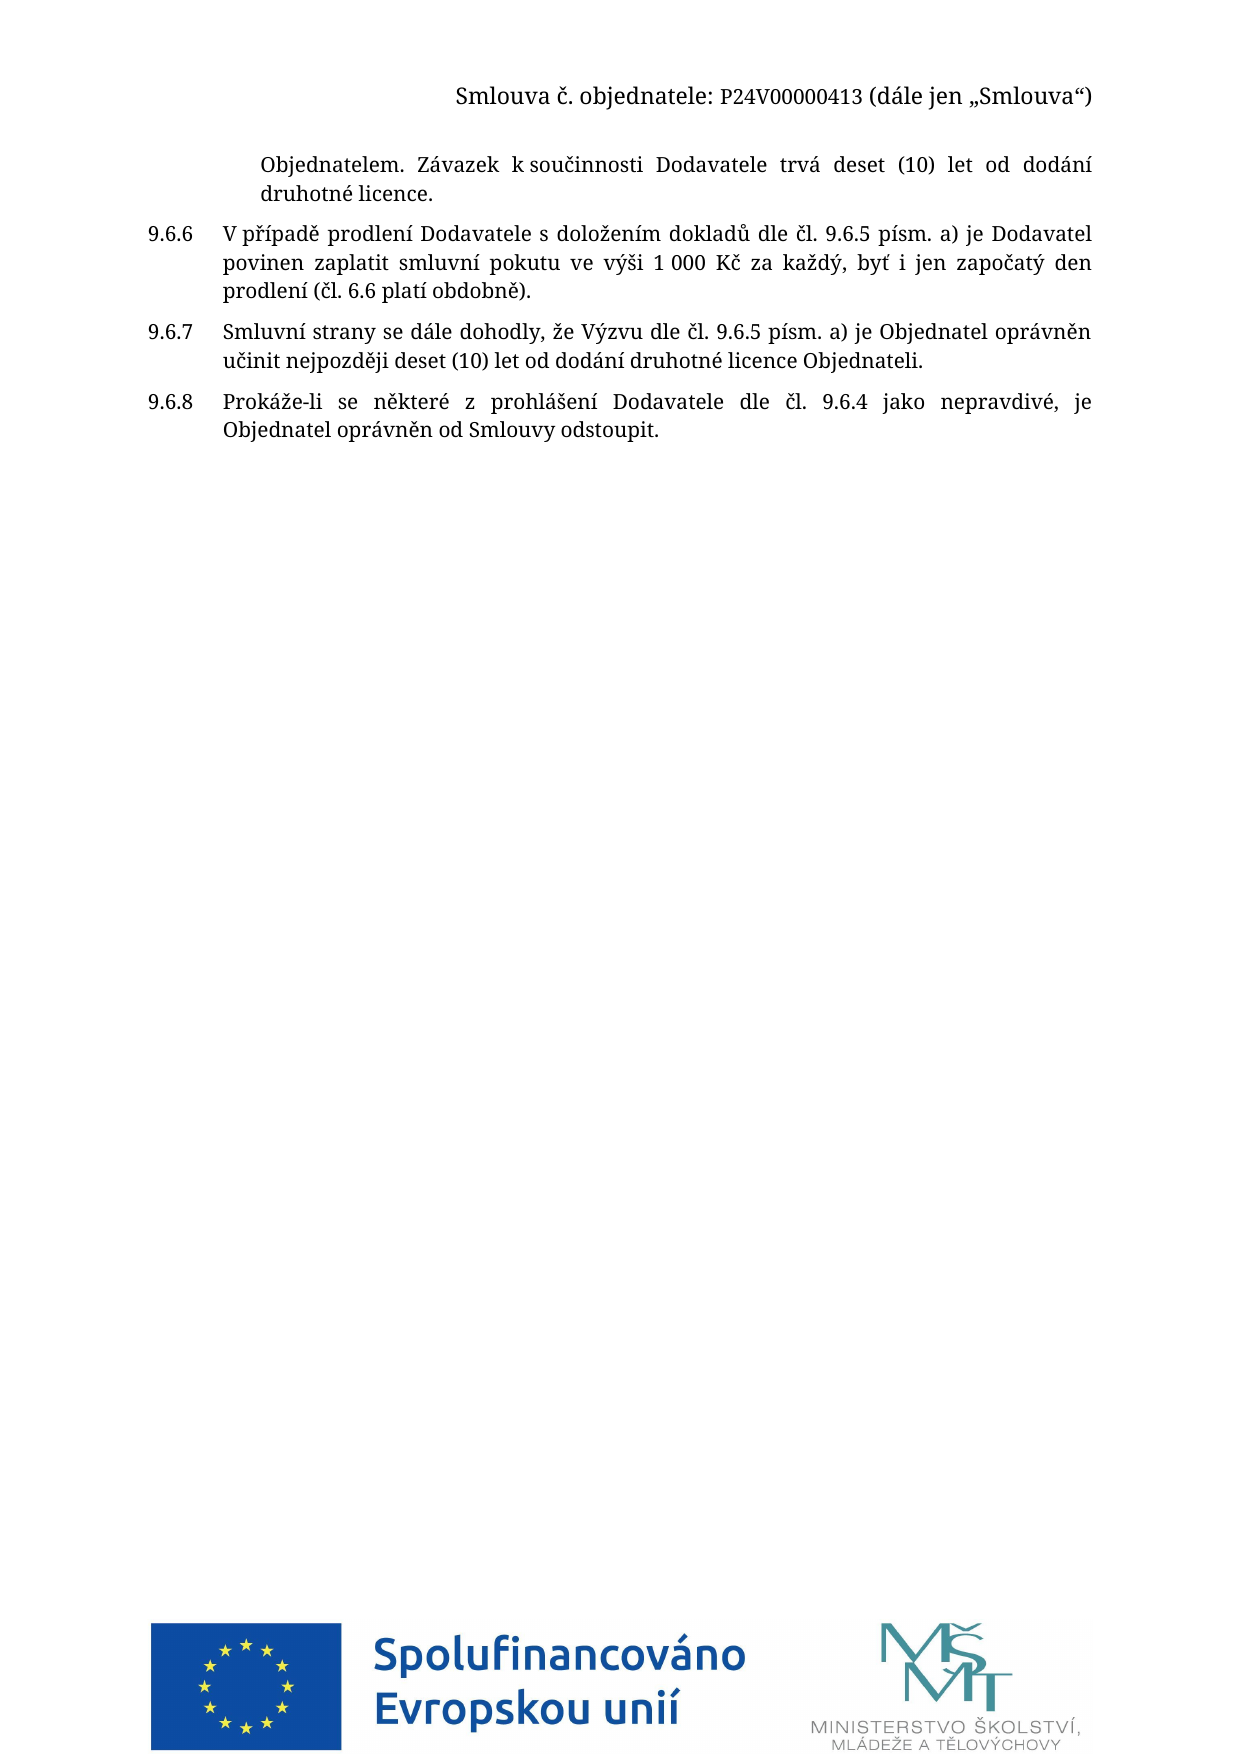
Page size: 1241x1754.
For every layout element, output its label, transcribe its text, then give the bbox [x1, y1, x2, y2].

list Prokáže-li se některé z prohlášení Dodavatele dle čl. 9.6.4 jako nepravdivé, je Objednatel oprávněn od Smlouvy odstoupit. [148, 387, 1093, 444]
list Smluvní strany se dále dohodly, že Výzvu dle čl. 9.6.5 písm. a) je Objednatel oprávněn učinit nejpozději deset (10) let od dodání druhotné licence Objednateli. [148, 317, 1093, 374]
picture [147, 1619, 1093, 1754]
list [223, 150, 1093, 207]
list V případě prodlení Dodavatele s doložením dokladů dle čl. 9.6.5 písm. a) je Dodavatel povinen zaplatit smluvní pokutu ve výši 1 000 Kč za každý, byť i jen započatý den prodlení (čl. 6.6 platí obdobně). [148, 219, 1093, 305]
